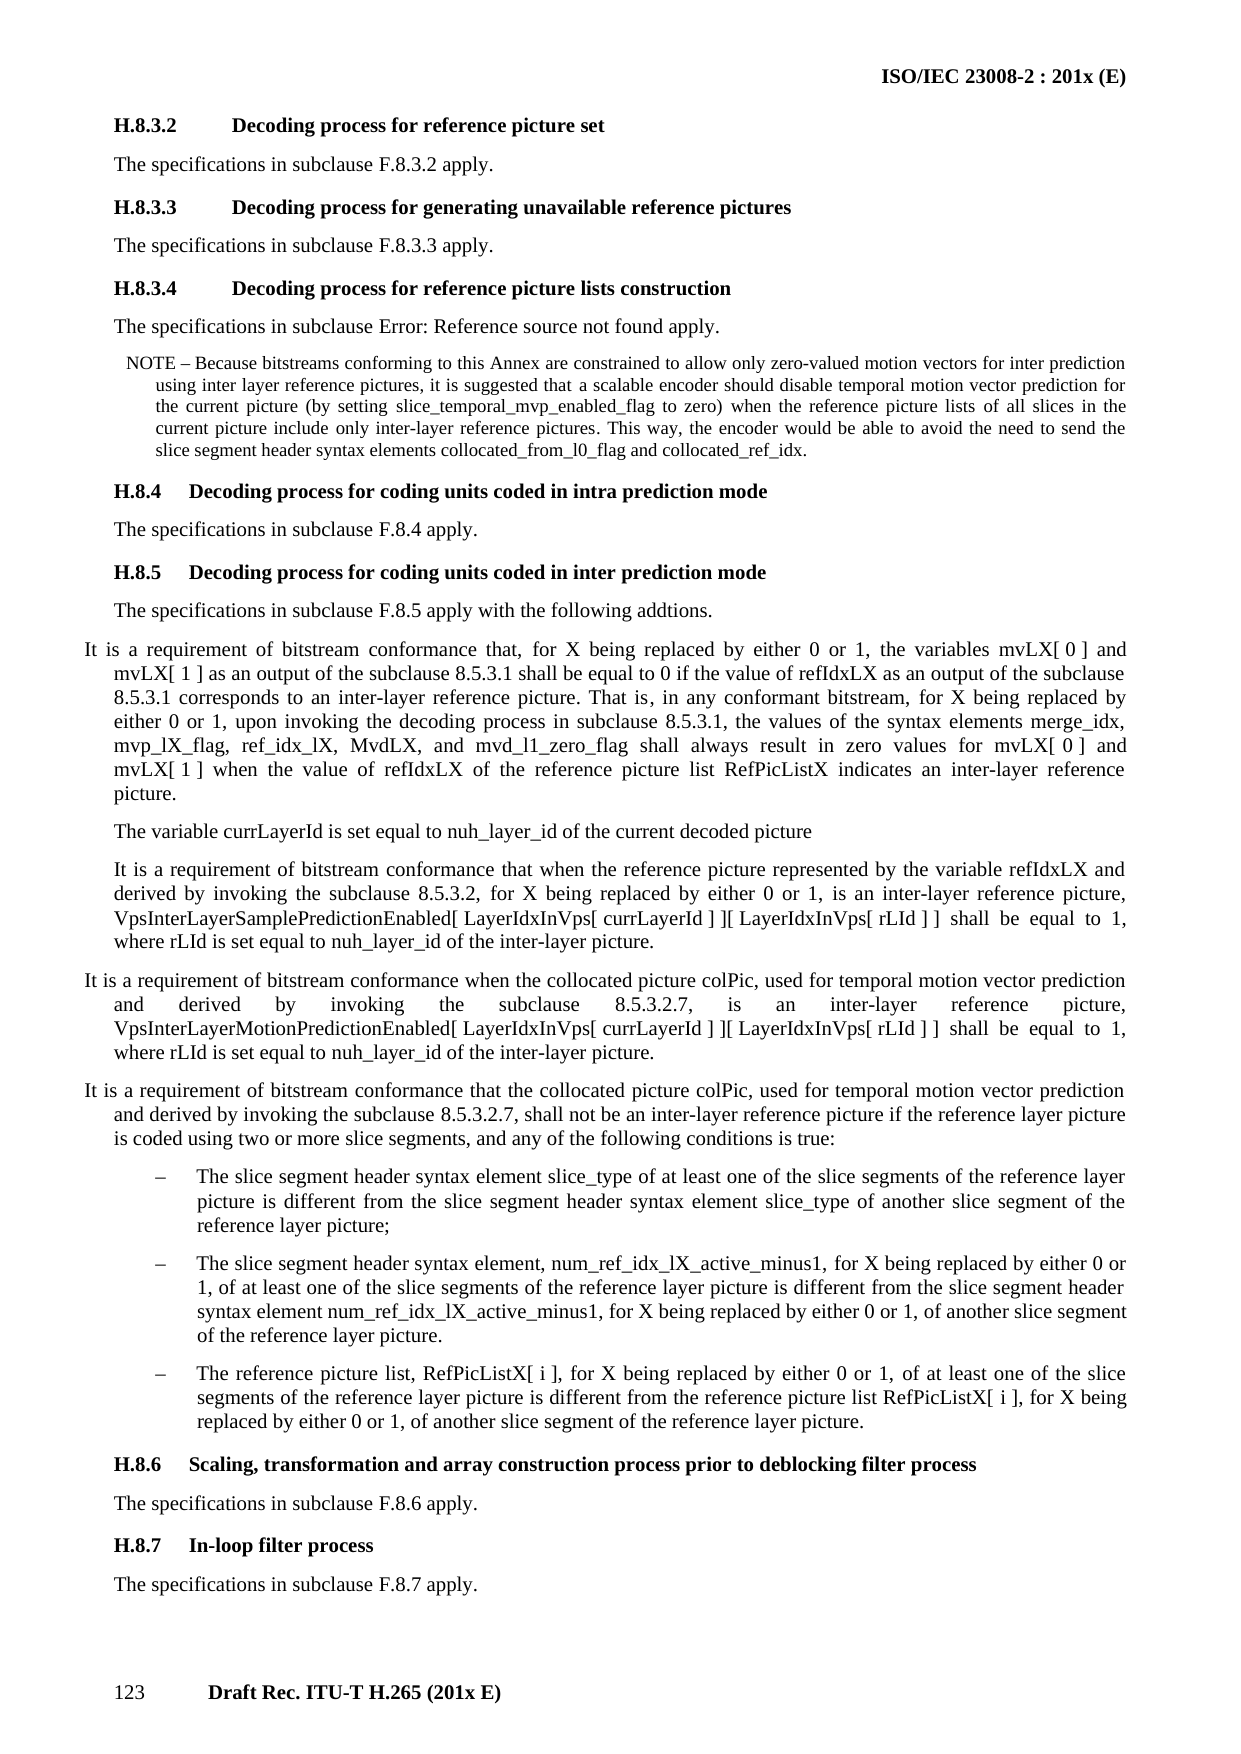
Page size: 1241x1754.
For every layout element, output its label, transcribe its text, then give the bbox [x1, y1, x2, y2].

text It is a requirement of bitstream conformance that, for X being replaced by either 0 or 1, the variables mvLX[ 0 ] and mvLX[ 1 ] as an output of the subclause 8.5.3.1 shall be equal to 0 if the value of refIdxLX as an output of the subclause 8.5.3.1 corresponds to an inter-layer reference picture. That is, in any conformant bitstream, for X being replaced by either 0 or 1, upon invoking the decoding process in subclause 8.5.3.1, the values of the syntax elements merge_idx, mvp_lX_flag, ref_idx_lX, MvdLX, and mvd_l1_zero_flag shall always result in zero values for mvLX[ 0 ] and mvLX[ 1 ] when the value of refIdxLX of the reference picture list RefPicListX indicates an inter-layer reference picture. [84, 636, 1127, 805]
list The slice segment header syntax element, num_ref_idx_lX_active_minus1, for X being replaced by either 0 or 1, of at least one of the slice segments of the reference layer picture is different from the slice segment header syntax element num_ref_idx_lX_active_minus1, for X being replaced by either 0 or 1, of another slice segment of the reference layer picture. [155, 1251, 1127, 1347]
text The specifications in subclause F.8.3.3 apply. [113, 233, 1127, 257]
list Decoding process for coding units coded in intra prediction mode [113, 479, 1127, 503]
text It is a requirement of bitstream conformance that when the reference picture represented by the variable refIdxLX and derived by invoking the subclause 8.5.3.2, for X being replaced by either 0 or 1, is an inter-layer reference picture, VpsInterLayerSamplePredictionEnabled[ LayerIdxInVps[ currLayerId ] ][ LayerIdxInVps[ rLId ] ] shall be equal to 1, where rLId is set equal to nuh_layer_id of the inter-layer picture. [113, 857, 1127, 953]
text The specifications in subclause F.8.5 apply with the following addtions. [113, 598, 1127, 622]
list Decoding process for reference picture lists construction [113, 276, 1127, 300]
list Scaling, transformation and array construction process prior to deblocking filter process [113, 1452, 1127, 1476]
text The specifications in subclause F.8.7 apply. [113, 1572, 1127, 1596]
list The reference picture list, RefPicListX[ i ], for X being replaced by either 0 or 1, of at least one of the slice segments of the reference layer picture is different from the reference picture list RefPicListX[ i ], for X being replaced by either 0 or 1, of another slice segment of the reference layer picture. [155, 1361, 1127, 1433]
list Decoding process for coding units coded in inter prediction mode [113, 560, 1127, 584]
text It is a requirement of bitstream conformance that the collocated picture colPic, used for temporal motion vector prediction and derived by invoking the subclause 8.5.3.2.7, shall not be an inter-layer reference picture if the reference layer picture is coded using two or more slice segments, and any of the following conditions is true: [84, 1078, 1127, 1150]
list In-loop filter process [113, 1533, 1127, 1557]
text The variable currLayerId is set equal to nuh_layer_id of the current decoded picture [113, 819, 1127, 843]
text NOTE – Because bitstreams conforming to this Annex are constrained to allow only zero-valued motion vectors for inter prediction using inter layer reference pictures, it is suggested that a scalable encoder should disable temporal motion vector prediction for the current picture (by setting slice_temporal_mvp_enabled_flag to zero) when the reference picture lists of all slices in the current picture include only inter-layer reference pictures. This way, the encoder would be able to avoid the need to send the slice segment header syntax elements collocated_from_l0_flag and collocated_ref_idx. [126, 352, 1127, 460]
text The specifications in subclause F.8.6 apply. [113, 1491, 1127, 1514]
text The specifications in subclause F.8.4 apply. [113, 517, 1127, 541]
list Decoding process for reference picture set [113, 113, 1127, 137]
list The slice segment header syntax element slice_type of at least one of the slice segments of the reference layer picture is different from the slice segment header syntax element slice_type of another slice segment of the reference layer picture; [155, 1164, 1127, 1237]
text It is a requirement of bitstream conformance when the collocated picture colPic, used for temporal motion vector prediction and derived by invoking the subclause 8.5.3.2.7, is an inter-layer reference picture, VpsInterLayerMotionPredictionEnabled[ LayerIdxInVps[ currLayerId ] ][ LayerIdxInVps[ rLId ] ] shall be equal to 1, where rLId is set equal to nuh_layer_id of the inter-layer picture. [84, 968, 1127, 1064]
list Decoding process for generating unavailable reference pictures [113, 194, 1127, 219]
text The specifications in subclause F.8.3.2 apply. [113, 152, 1127, 176]
